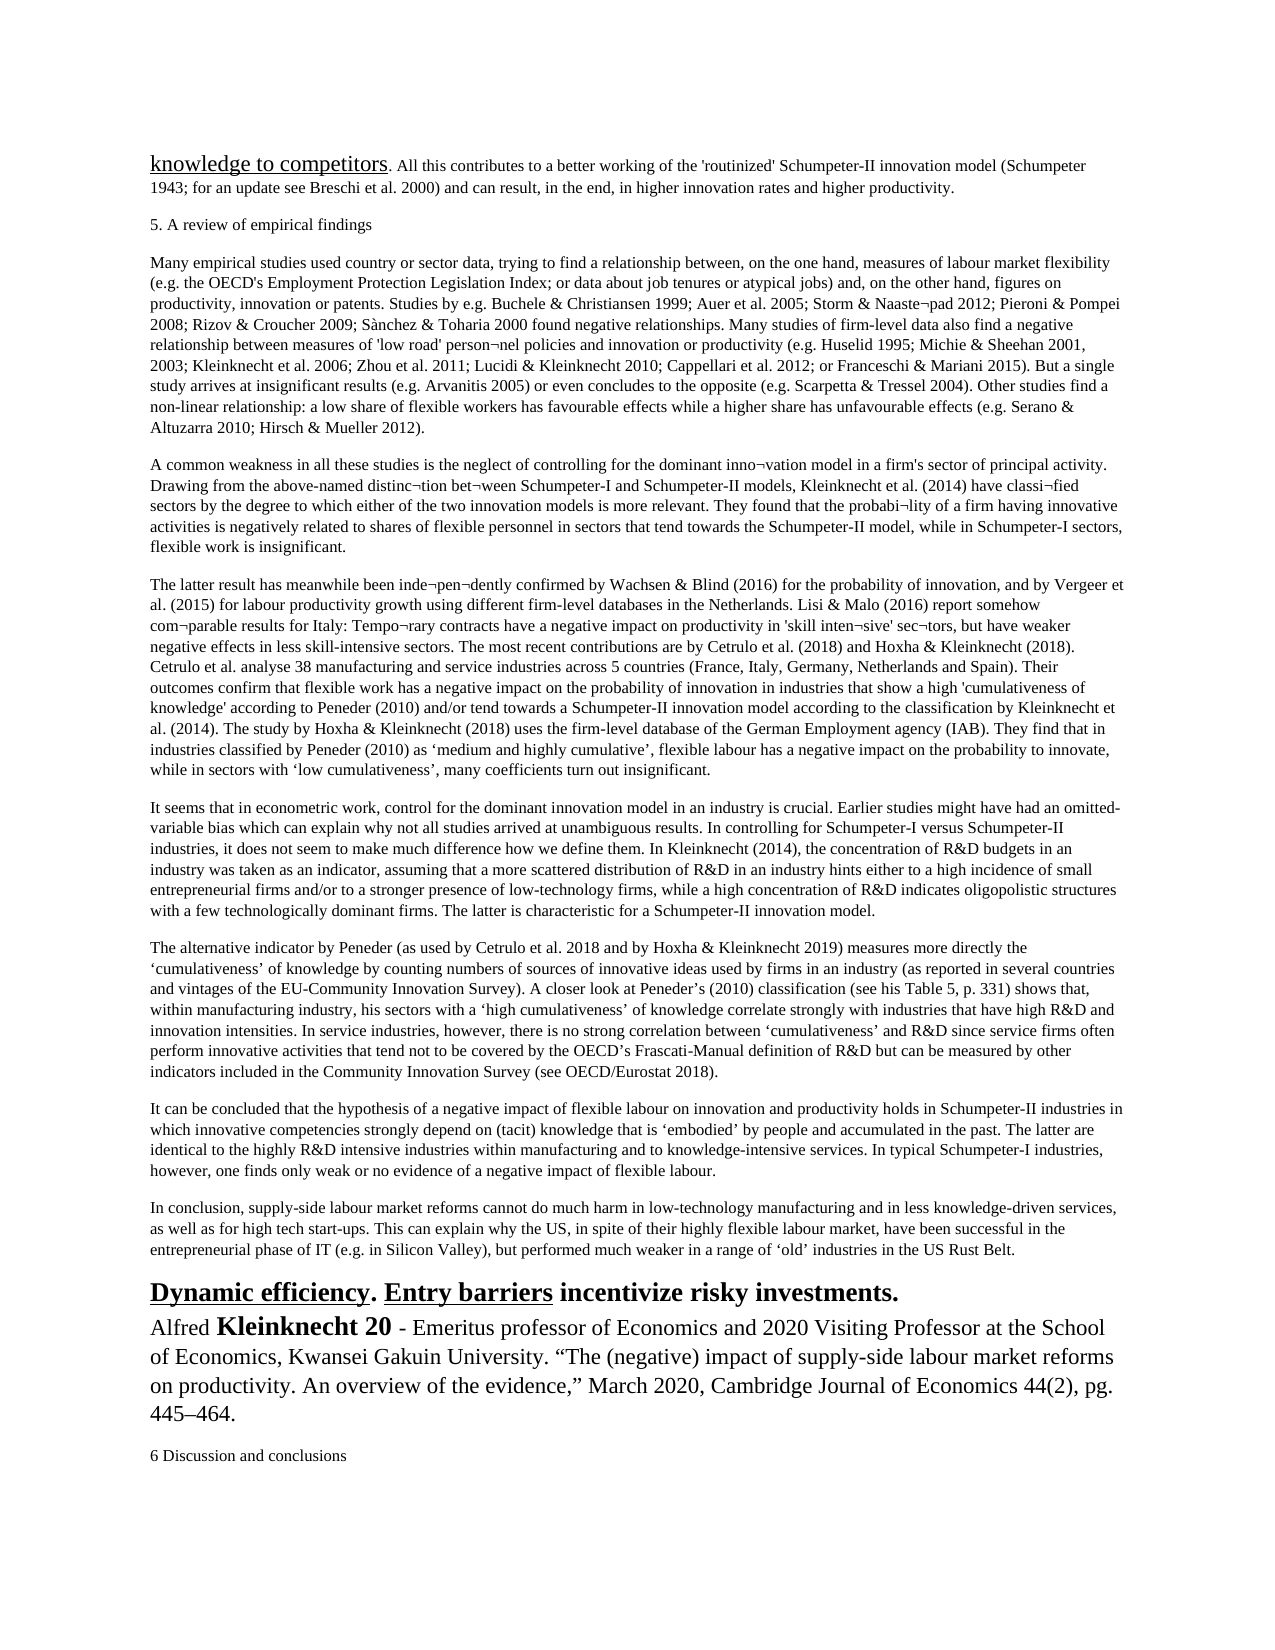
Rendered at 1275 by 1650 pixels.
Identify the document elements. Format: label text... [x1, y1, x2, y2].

text The alternative indicator by Peneder (as used by Cetrulo et al. 2018 and by Hoxha & Kleinknecht 2019) measures more directly the ‘cumulativeness’ of knowledge by counting numbers of sources of innovative ideas used by firms in an industry (as reported in several countries and vintages of the EU-Community Innovation Survey). A closer look at Peneder’s (2010) classification (see his Table 5, p. 331) shows that, within manufacturing industry, his sectors with a ‘high cumulativeness’ of knowledge correlate strongly with industries that have high R&D and innovation intensities. In service industries, however, there is no strong correlation between ‘cumulativeness’ and R&D since service firms often perform innovative activities that tend not to be covered by the OECD’s Frascati-Manual definition of R&D but can be measured by other indicators included in the Community Innovation Survey (see OECD/Eurostat 2018). [150, 938, 1125, 1081]
text In conclusion, supply-side labour market reforms cannot do much harm in low-technology manufacturing and in less knowledge-driven services, as well as for high tech start-ups. This can explain why the US, in spite of their highly flexible labour market, have been successful in the entrepreneurial phase of IT (e.g. in Silicon Valley), but performed much weaker in a range of ‘old’ industries in the US Rust Belt. [150, 1198, 1125, 1258]
text It can be concluded that the hypothesis of a negative impact of flexible labour on innovation and productivity holds in Schumpeter-II industries in which innovative competencies strongly depend on (tacit) knowledge that is ‘embodied’ by people and accumulated in the past. The latter are identical to the highly R&D intensive industries within manufacturing and to knowledge-intensive services. In typical Schumpeter-I industries, however, one finds only weak or no evidence of a negative impact of flexible labour. [150, 1099, 1125, 1180]
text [150, 150, 1125, 197]
subtitle Dynamic efficiency. Entry barriers incentivize risky investments. [150, 1277, 1125, 1308]
text It seems that in econometric work, control for the dominant innovation model in an industry is crucial. Earlier studies might have had an omitted-variable bias which can explain why not all studies arrived at unambiguous results. In controlling for Schumpeter-I versus Schumpeter-II industries, it does not seem to make much difference how we define them. In Kleinknecht (2014), the concentration of R&D budgets in an industry was taken as an indicator, assuming that a more scattered distribution of R&D in an industry hints either to a high incidence of small entrepreneurial firms and/or to a stronger presence of low-technology firms, while a high concentration of R&D indicates oligopolistic structures with a few technologically dominant firms. The latter is characteristic for a Schumpeter-II innovation model. [150, 797, 1125, 920]
text 5. A review of empirical findings [150, 215, 1125, 234]
text 6 Discussion and conclusions [150, 1445, 1125, 1464]
text Many empirical studies used country or sector data, trying to find a relationship between, on the one hand, measures of labour market flexibility (e.g. the OECD's Employment Protection Legislation Index; or data about job tenures or atypical jobs) and, on the other hand, figures on productivity, innovation or patents. Studies by e.g. Buchele & Christiansen 1999; Auer et al. 2005; Storm & Naaste¬pad 2012; Pieroni & Pompei 2008; Rizov & Croucher 2009; Sànchez & Toharia 2000 found negative relationships. Many studies of firm-level data also find a negative relationship between measures of 'low road' person¬nel policies and innovation or productivity (e.g. Huselid 1995; Michie & Sheehan 2001, 2003; Kleinknecht et al. 2006; Zhou et al. 2011; Lucidi & Kleinknecht 2010; Cappellari et al. 2012; or Franceschi & Mariani 2015). But a single study arrives at insignificant results (e.g. Arvanitis 2005) or even concludes to the opposite (e.g. Scarpetta & Tressel 2004). Other studies find a non-linear relationship: a low share of flexible workers has favourable effects while a higher share has unfavourable effects (e.g. Serano & Altuzarra 2010; Hirsch & Mueller 2012). [150, 252, 1125, 437]
text A common weakness in all these studies is the neglect of controlling for the dominant inno¬vation model in a firm's sector of principal activity. Drawing from the above-named distinc¬tion bet¬ween Schumpeter-I and Schumpeter-II models, Kleinknecht et al. (2014) have classi¬fied sectors by the degree to which either of the two innovation models is more relevant. They found that the probabi¬lity of a firm having innovative activities is negatively related to shares of flexible personnel in sectors that tend towards the Schumpeter-II model, while in Schumpeter-I sectors, flexible work is insignificant. [150, 455, 1125, 556]
text The latter result has meanwhile been inde¬pen¬dently confirmed by Wachsen & Blind (2016) for the probability of innovation, and by Vergeer et al. (2015) for labour productivity growth using different firm-level databases in the Netherlands. Lisi & Malo (2016) report somehow com¬parable results for Italy: Tempo¬rary contracts have a negative impact on productivity in 'skill inten¬sive' sec¬tors, but have weaker negative effects in less skill-intensive sectors. The most recent contributions are by Cetrulo et al. (2018) and Hoxha & Kleinknecht (2018). Cetrulo et al. analyse 38 manufacturing and service industries across 5 countries (France, Italy, Germany, Netherlands and Spain). Their outcomes confirm that flexible work has a negative impact on the probability of innovation in industries that show a high 'cumulativeness of knowledge' according to Peneder (2010) and/or tend towards a Schumpeter-II innovation model according to the classification by Kleinknecht et al. (2014). The study by Hoxha & Kleinknecht (2018) uses the firm-level database of the German Employment agency (IAB). They find that in industries classified by Peneder (2010) as ‘medium and highly cumulative’, flexible labour has a negative impact on the probability to innovate, while in sectors with ‘low cumulativeness’, many coefficients turn out insignificant. [150, 574, 1125, 779]
text Alfred Kleinknecht 20 - Emeritus professor of Economics and 2020 Visiting Professor at the School of Economics, Kwansei Gakuin University. “The (negative) impact of supply-side labour market reforms on productivity. An overview of the evidence,” March 2020, Cambridge Journal of Economics 44(2), pg. 445–464. [150, 1310, 1125, 1427]
